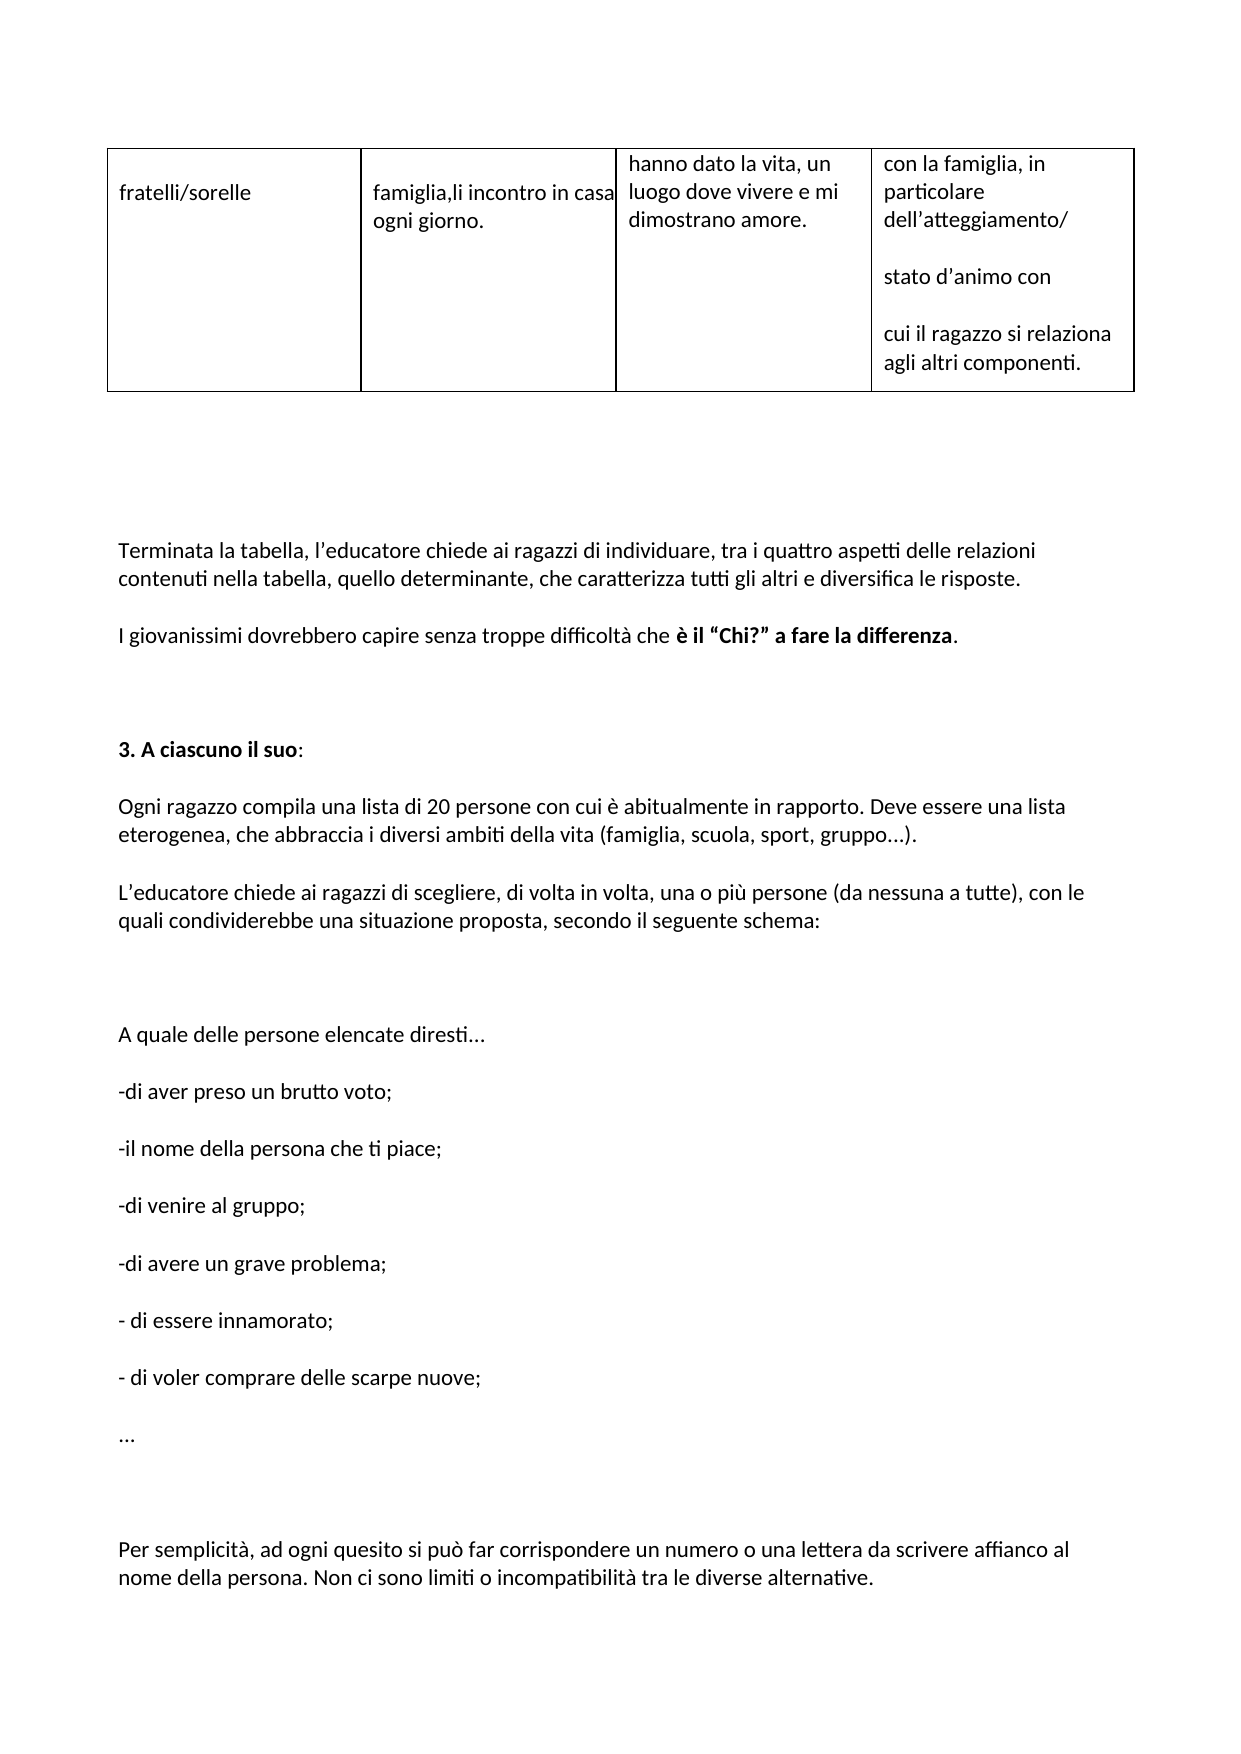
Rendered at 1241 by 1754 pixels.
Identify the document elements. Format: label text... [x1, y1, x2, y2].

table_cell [872, 149, 1133, 391]
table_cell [362, 149, 615, 391]
text Terminata la tabella, l’educatore chiede ai ragazzi di individuare, tra i quattro aspetti delle relazioni contenuti nella tabella, quello determinante, che caratterizza tutti gli altri e diversifica le risposte. [118, 536, 1122, 592]
text A quale delle persone elencate diresti... [118, 1020, 1122, 1048]
text -di avere un grave problema; [118, 1249, 1122, 1277]
text - di essere innamorato; [118, 1306, 1122, 1334]
text Per semplicità, ad ogni quesito si può far corrispondere un numero o una lettera da scrivere affianco al nome della persona. Non ci sono limiti o incompatibilità tra le diverse alternative. [118, 1535, 1122, 1591]
text 3. A ciascuno il suo: [118, 735, 1122, 763]
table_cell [617, 149, 871, 391]
text Ogni ragazzo compila una lista di 20 persone con cui è abitualmente in rapporto. Deve essere una lista eterogenea, che abbraccia i diversi ambiti della vita (famiglia, scuola, sport, gruppo...). [118, 792, 1122, 848]
text -di venire al gruppo; [118, 1192, 1122, 1220]
text I giovanissimi dovrebbero capire senza troppe difficoltà che è il “Chi?” a fare la differenza. [118, 621, 1122, 649]
text L’educatore chiede ai ragazzi di scegliere, di volta in volta, una o più persone (da nessuna a tutte), con le quali condividerebbe una situazione proposta, secondo il seguente schema: [118, 878, 1122, 934]
text -di aver preso un brutto voto; [118, 1077, 1122, 1105]
text -il nome della persona che ti piace; [118, 1134, 1122, 1162]
text - di voler comprare delle scarpe nuove; [118, 1363, 1122, 1391]
text ... [118, 1420, 1122, 1448]
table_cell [108, 149, 360, 391]
